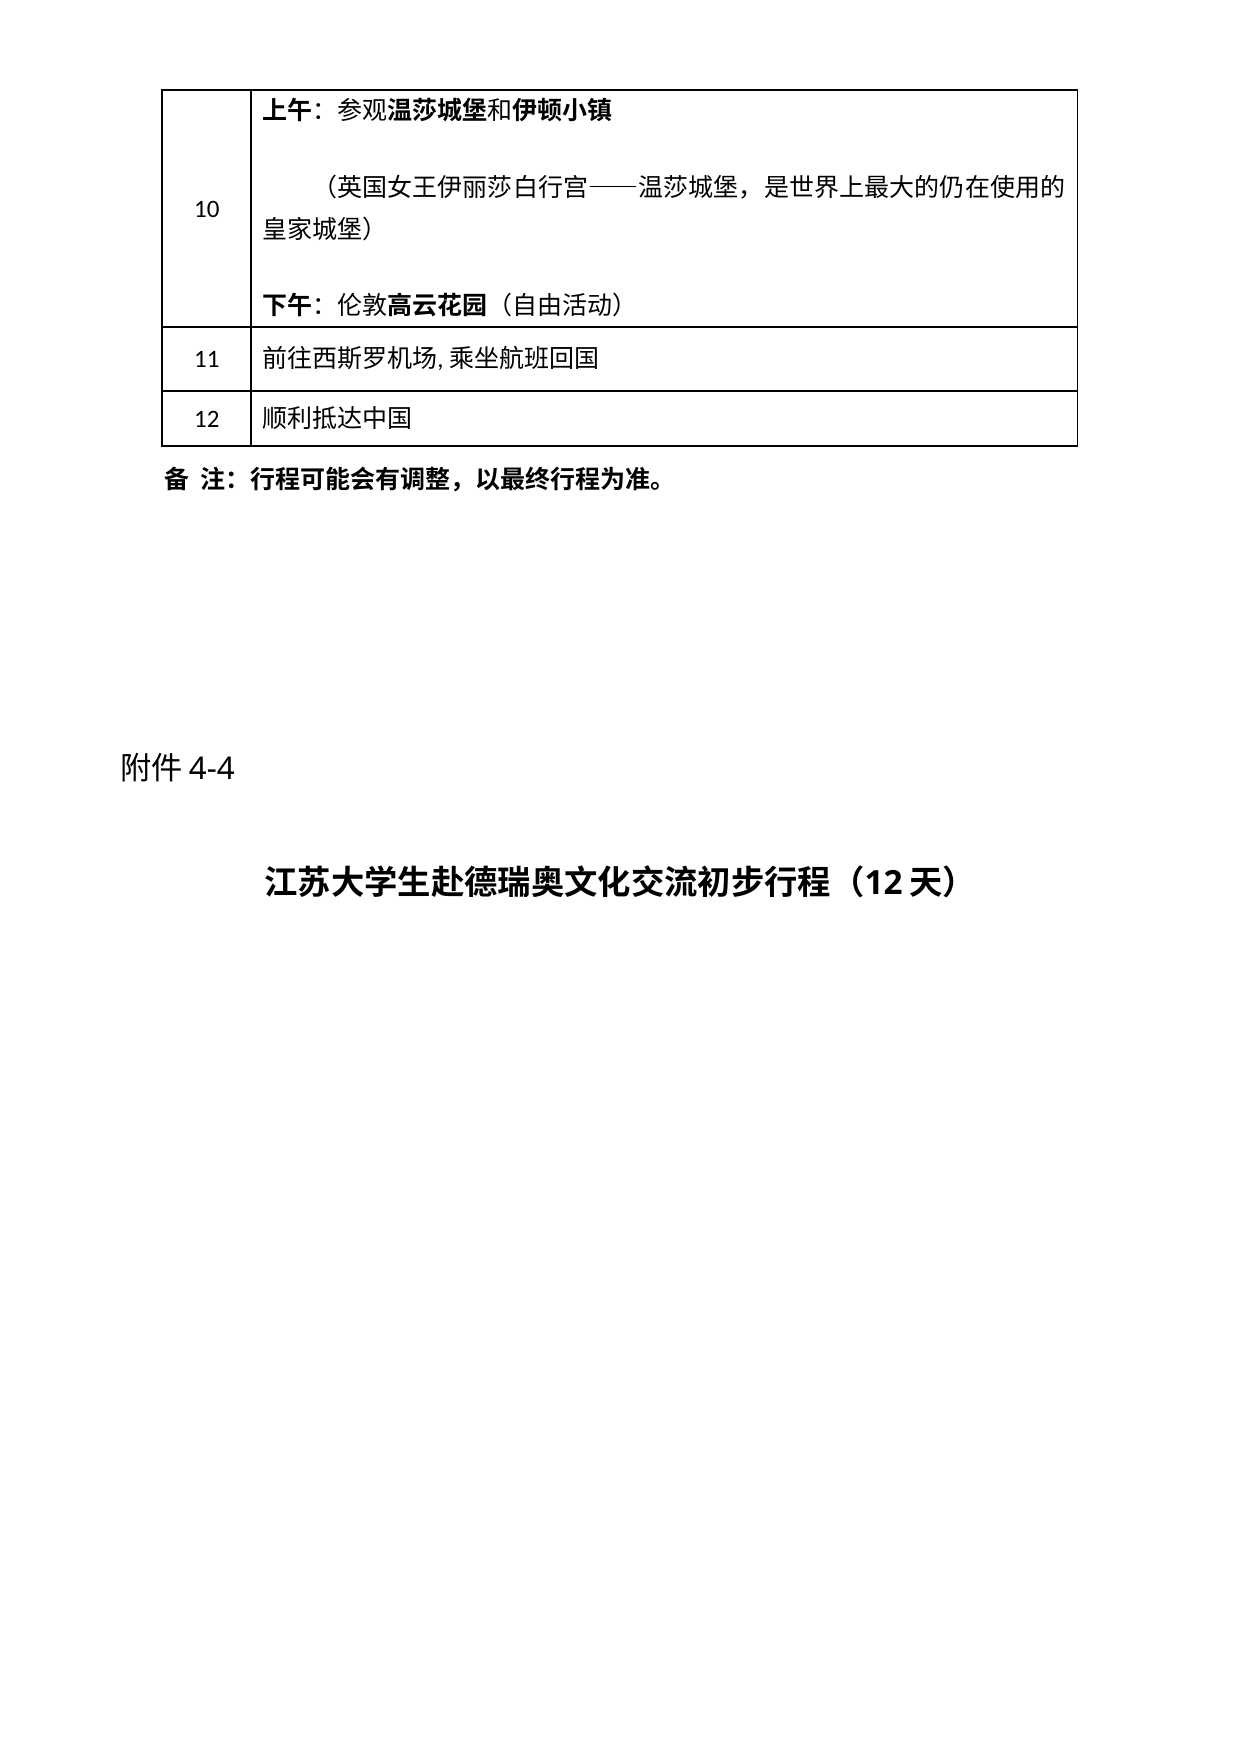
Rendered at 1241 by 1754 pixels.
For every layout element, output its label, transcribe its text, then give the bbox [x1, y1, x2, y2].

text 备 注：行程可能会有调整，以最终行程为准。 [89, 460, 1152, 496]
table_cell 12 [163, 392, 250, 445]
table_cell 10 [163, 91, 250, 326]
table_cell 11 [163, 328, 250, 389]
table_cell 前往西斯罗机场, 乘坐航班回国 [252, 328, 1077, 389]
table_cell 顺利抵达中国 [252, 392, 1077, 445]
text 附件4-4 [89, 743, 1152, 788]
table_cell 上午：参观温莎城堡和伊顿小镇 （英国女王伊丽莎白行宫——温莎城堡，是世界上最大的仍在使用的皇家城堡） 下午：伦敦高云花园（自由活动） [252, 91, 1077, 326]
text 江苏大学生赴德瑞奥文化交流初步行程（12天） [89, 856, 1152, 904]
